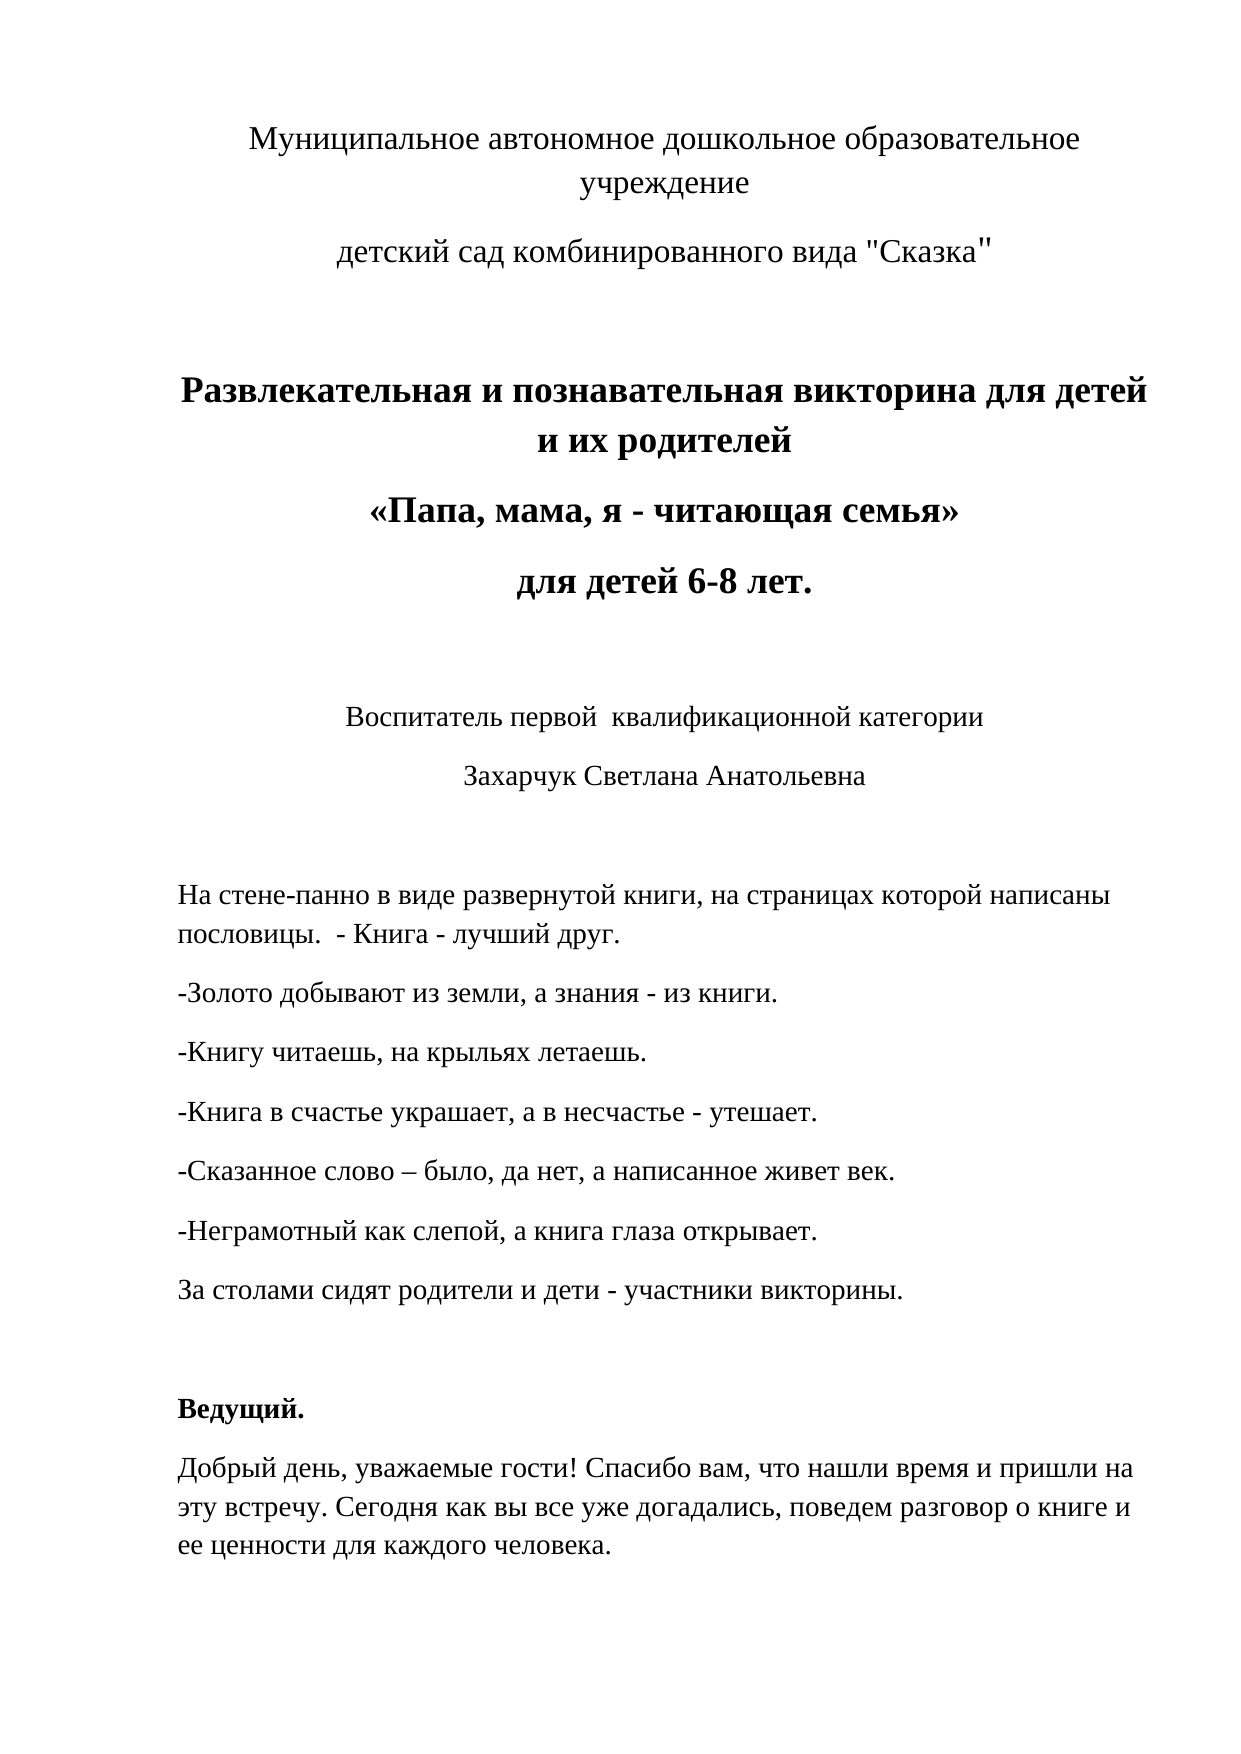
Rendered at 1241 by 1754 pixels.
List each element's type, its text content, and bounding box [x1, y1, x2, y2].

text -Книгу читаешь, на крыльях летаешь. [177, 1034, 1152, 1068]
text Муниципальное автономное дошкольное образовательное учреждение [177, 118, 1152, 201]
text детский сад комбинированного вида "Сказка" [177, 227, 1152, 270]
text -Золото добывают из земли, а знания - из книги. [177, 975, 1152, 1009]
text -Сказанное слово – было, да нет, а написанное живет век. [177, 1153, 1152, 1187]
text Развлекательная и познавательная викторина для детей и их родителей [177, 368, 1152, 461]
text За столами сидят родители и дети - участники викторины. [177, 1272, 1152, 1306]
text -Книга в счастье украшает, а в несчастье - утешает. [177, 1094, 1152, 1127]
text Ведущий. [177, 1391, 1152, 1424]
text Захарчук Светлана Анатольевна [177, 758, 1152, 792]
text -Неграмотный как слепой, а книга глаза открывает. [177, 1213, 1152, 1246]
text для детей 6-8 лет. [177, 558, 1152, 601]
text На стене-панно в виде развернутой книги, на страницах которой написаны пословицы. - Книга - лучший друг. [177, 877, 1152, 949]
text Добрый день, уважаемые гости! Спасибо вам, что нашли время и пришли на эту встречу. Сегодня как вы все уже догадались, поведем разговор о книге и ее ценности для каждого человека. [177, 1450, 1152, 1561]
text Воспитатель первой квалификационной категории [177, 699, 1152, 733]
text «Папа, мама, я - читающая семья» [177, 488, 1152, 531]
